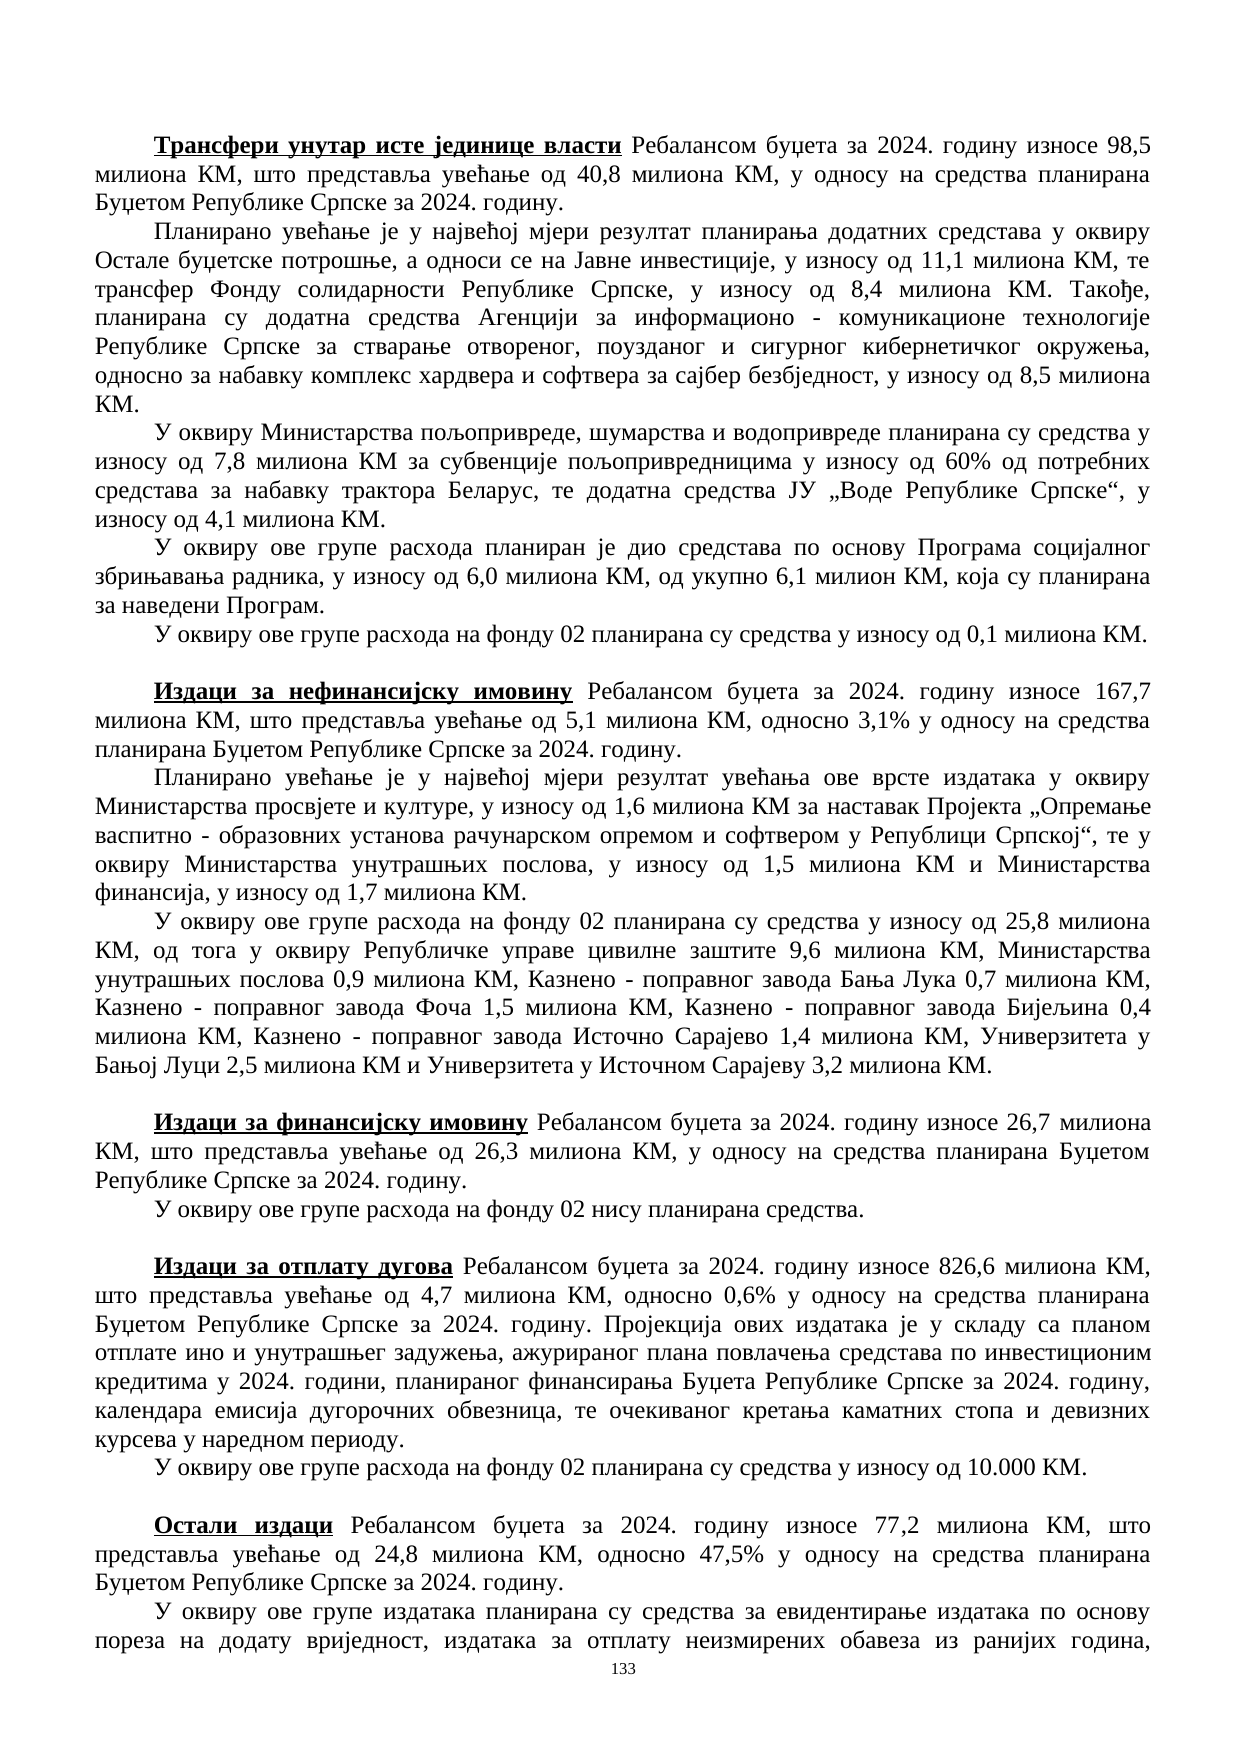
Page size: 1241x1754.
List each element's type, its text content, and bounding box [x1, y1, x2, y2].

text У оквиру ове групе расхода на фонду 02 планирана су средства у износу од 25,8 милиона КМ, од тога у оквиру Републичке управе цивилне заштите 9,6 милиона КМ, Министарства унутрашњих послова 0,9 милиона КМ, Казнено - поправног завода Бања Лука 0,7 милиона КМ, Казнено - поправног завода Фоча 1,5 милиона КМ, Казнено - поправног завода Бијељина 0,4 милиона КМ, Казнено - поправног завода Источно Сарајево 1,4 милиона КМ, Универзитета у Бањој Луци 2,5 милиона КМ и Универзитета у Источном Сарајеву 3,2 милиона КМ. [94, 906, 1152, 1079]
text Издаци за отплату дугова Ребалансом буџета за 2024. годину износе 826,6 милиона КМ, што представља увећање од 4,7 милиона КМ, односно 0,6% у односу на средства планирана Буџетом Републике Српске за 2024. годину. Пројекција ових издатака је у складу са планом отплате ино и унутрашњег задужења, ажурираног плана повлачења средстава по инвестиционим кредитима у 2024. години, планираног финансирања Буџета Републике Српске за 2024. годину, календара емисија дугорочних обвезница, те очекиваног кретања каматних стопа и девизних курсева у наредном периоду. [94, 1251, 1152, 1452]
text Издаци за нефинансијску имовину Ребалансом буџета за 2024. годину износе 167,7 милиона КМ, што представља увећање од 5,1 милиона КМ, односно 3,1% у односу на средства планирана Буџетом Републике Српске за 2024. годину. [94, 676, 1152, 762]
text У оквиру ове групе расхода на фонду 02 нису планирана средства. [94, 1194, 1152, 1222]
text У оквиру ове групе расхода на фонду 02 планирана су средства у износу од 10.000 КМ. [94, 1452, 1152, 1481]
text Трансфери унутар исте јединице власти Ребалансом буџета за 2024. годину износе 98,5 милиона КМ, што представља увећање од 40,8 милиона КМ, у односу на средства планирана Буџетом Републике Српске за 2024. годину. [94, 130, 1152, 216]
text У оквиру ове групе расхода на фонду 02 планирана су средства у износу од 0,1 милиона КМ. [94, 619, 1152, 647]
text Издаци за финансијску имовину Ребалансом буџета за 2024. годину износе 26,7 милиона КМ, што представља увећање од 26,3 милиона КМ, у односу на средства планирана Буџетом Републике Српске за 2024. годину. [94, 1107, 1152, 1194]
text У оквиру ове групе расхода планиран је дио средстава по основу Програма социјалног збрињавања радника, у износу од 6,0 милиона КМ, од укупно 6,1 милион КМ, која су планирана за наведени Програм. [94, 532, 1152, 619]
text Остали издаци Ребалансом буџета за 2024. годину износе 77,2 милиона КМ, што представља увећање од 24,8 милиона КМ, односно 47,5% у односу на средства планирана Буџетом Републике Српске за 2024. годину. [94, 1510, 1152, 1596]
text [94, 1596, 1152, 1654]
text Планирано увећање је у највећој мјери резултат увећања ове врсте издатака у оквиру Министарства просвјете и културе, у износу од 1,6 милиона КМ за наставак Пројекта „Опремање васпитно - образовних установа рачунарском опремом и софтвером у Републици Српској“, те у оквиру Министарства унутрашњих послова, у износу од 1,5 милиона КМ и Министарства финансија, у износу од 1,7 милиона КМ. [94, 762, 1152, 906]
text У оквиру Министарства пољопривреде, шумарства и водопривреде планирана су средства у износу од 7,8 милиона КМ за субвенције пољопривредницима у износу од 60% од потребних средстава за набавку трактора Беларус, те додатна средства ЈУ „Воде Републике Српске“, у износу од 4,1 милиона КМ. [94, 417, 1152, 532]
text Планирано увећање је у највећој мјери резултат планирања додатних средстава у оквиру Остале буџетске потрошње, а односи се на Јавне инвестиције, у износу од 11,1 милиона КМ, те трансфер Фонду солидарности Републике Српске, у износу од 8,4 милиона КМ. Такође, планирана су додатна средства Агенцији за информационо - комуникационе технологије Републике Српске за стварање отвореног, поузданог и сигурног кибернетичког окружења, односно за набавку комплекс хардвера и софтвера за сајбер безбједност, у износу од 8,5 милиона КМ. [94, 216, 1152, 417]
